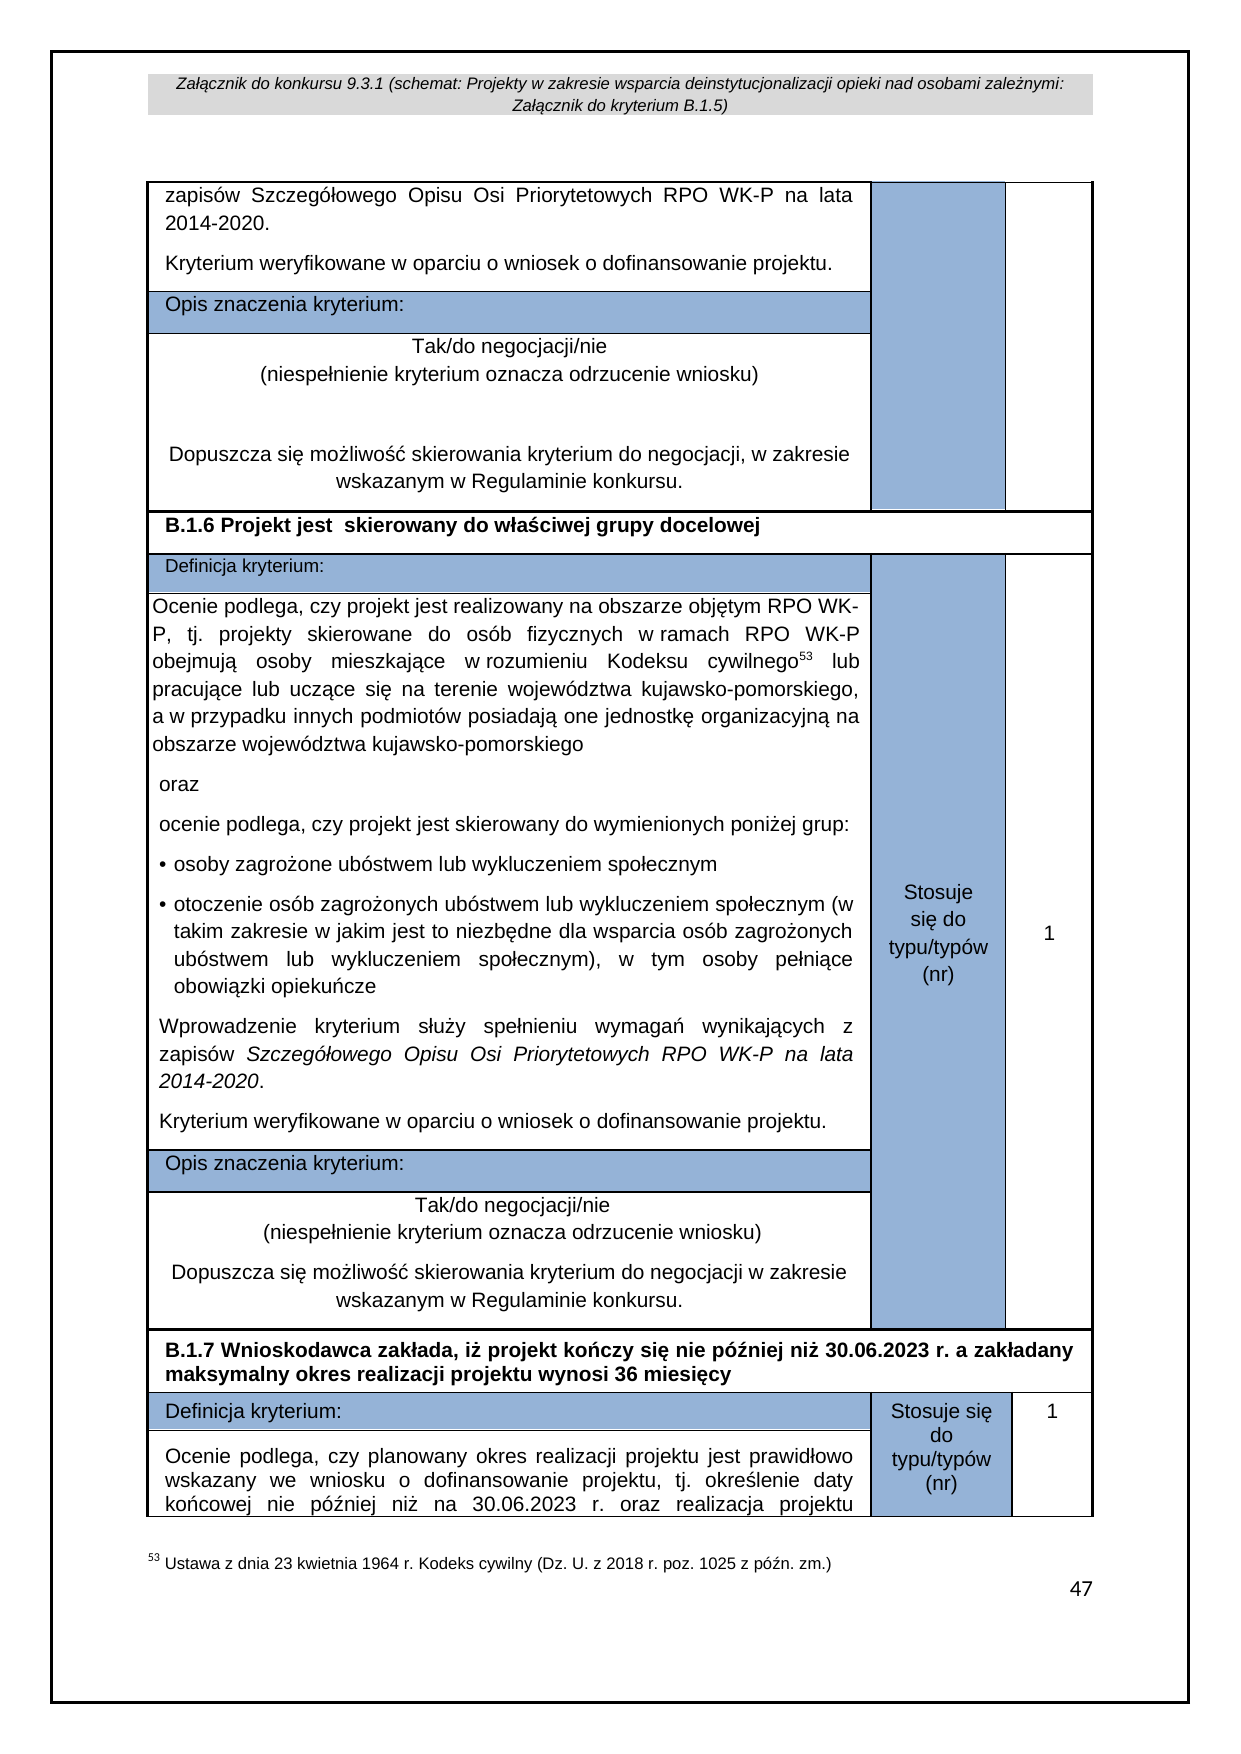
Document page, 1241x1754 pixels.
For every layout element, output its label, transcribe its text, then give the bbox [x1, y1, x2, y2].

table_cell Ocenie podlega, czy projekt jest realizowany na obszarze objętym RPO WK-P, tj. projekty skierowane do osób fizycznych w ramach RPO WK-P obejmują osoby mieszkające w rozumieniu Kodeksu cywilnego lub pracujące lub uczące się na terenie województwa kujawsko-pomorskiego, a w przypadku innych podmiotów posiadają one jednostkę organizacyjną na obszarze województwa kujawsko-pomorskiego oraz ocenie podlega, czy projekt jest skierowany do wymienionych poniżej grup: • osoby zagrożone ubóstwem lub wykluczeniem społecznym • otoczenie osób zagrożonych ubóstwem lub wykluczeniem społecznym (w takim zakresie w jakim jest to niezbędne dla wsparcia osób zagrożonych ubóstwem lub wykluczeniem społecznym), w tym osoby pełniące obowiązki opiekuńcze Wprowadzenie kryterium służy spełnieniu wymagań wynikających z zapisów Szczegółowego Opisu Osi Priorytetowych RPO WK-P na lata 2014-2020. Kryterium weryfikowane w oparciu o wniosek o dofinansowanie projektu. [149, 594, 870, 1149]
table_cell Opis znaczenia kryterium: [149, 1151, 870, 1191]
table_cell Stosuje się do typu/typów (nr) [872, 1393, 1011, 1516]
table_cell Definicja kryterium: [149, 1393, 870, 1429]
table_cell B.1.6 Projekt jest skierowany do właściwej grupy docelowej [149, 513, 1091, 553]
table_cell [149, 1431, 870, 1516]
table_cell 1 [1013, 1393, 1091, 1516]
table_cell 1 [1006, 555, 1091, 1328]
table_cell Stosuje się do typu/typów (nr) [872, 555, 1005, 1328]
table_cell Tak/do negocjacji/nie (niespełnienie kryterium oznacza odrzucenie wniosku) Dopuszcza się możliwość skierowania kryterium do negocjacji, w zakresie wskazanym w Regulaminie konkursu. [149, 334, 870, 509]
table_cell Definicja kryterium: [149, 555, 870, 592]
table_cell B.1.7 Wnioskodawca zakłada, iż projekt kończy się nie później niż 30.06.2023 r. a zakładany maksymalny okres realizacji projektu wynosi 36 miesięcy [149, 1331, 1091, 1392]
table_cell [149, 183, 870, 291]
table_cell Opis znaczenia kryterium: [149, 292, 870, 333]
